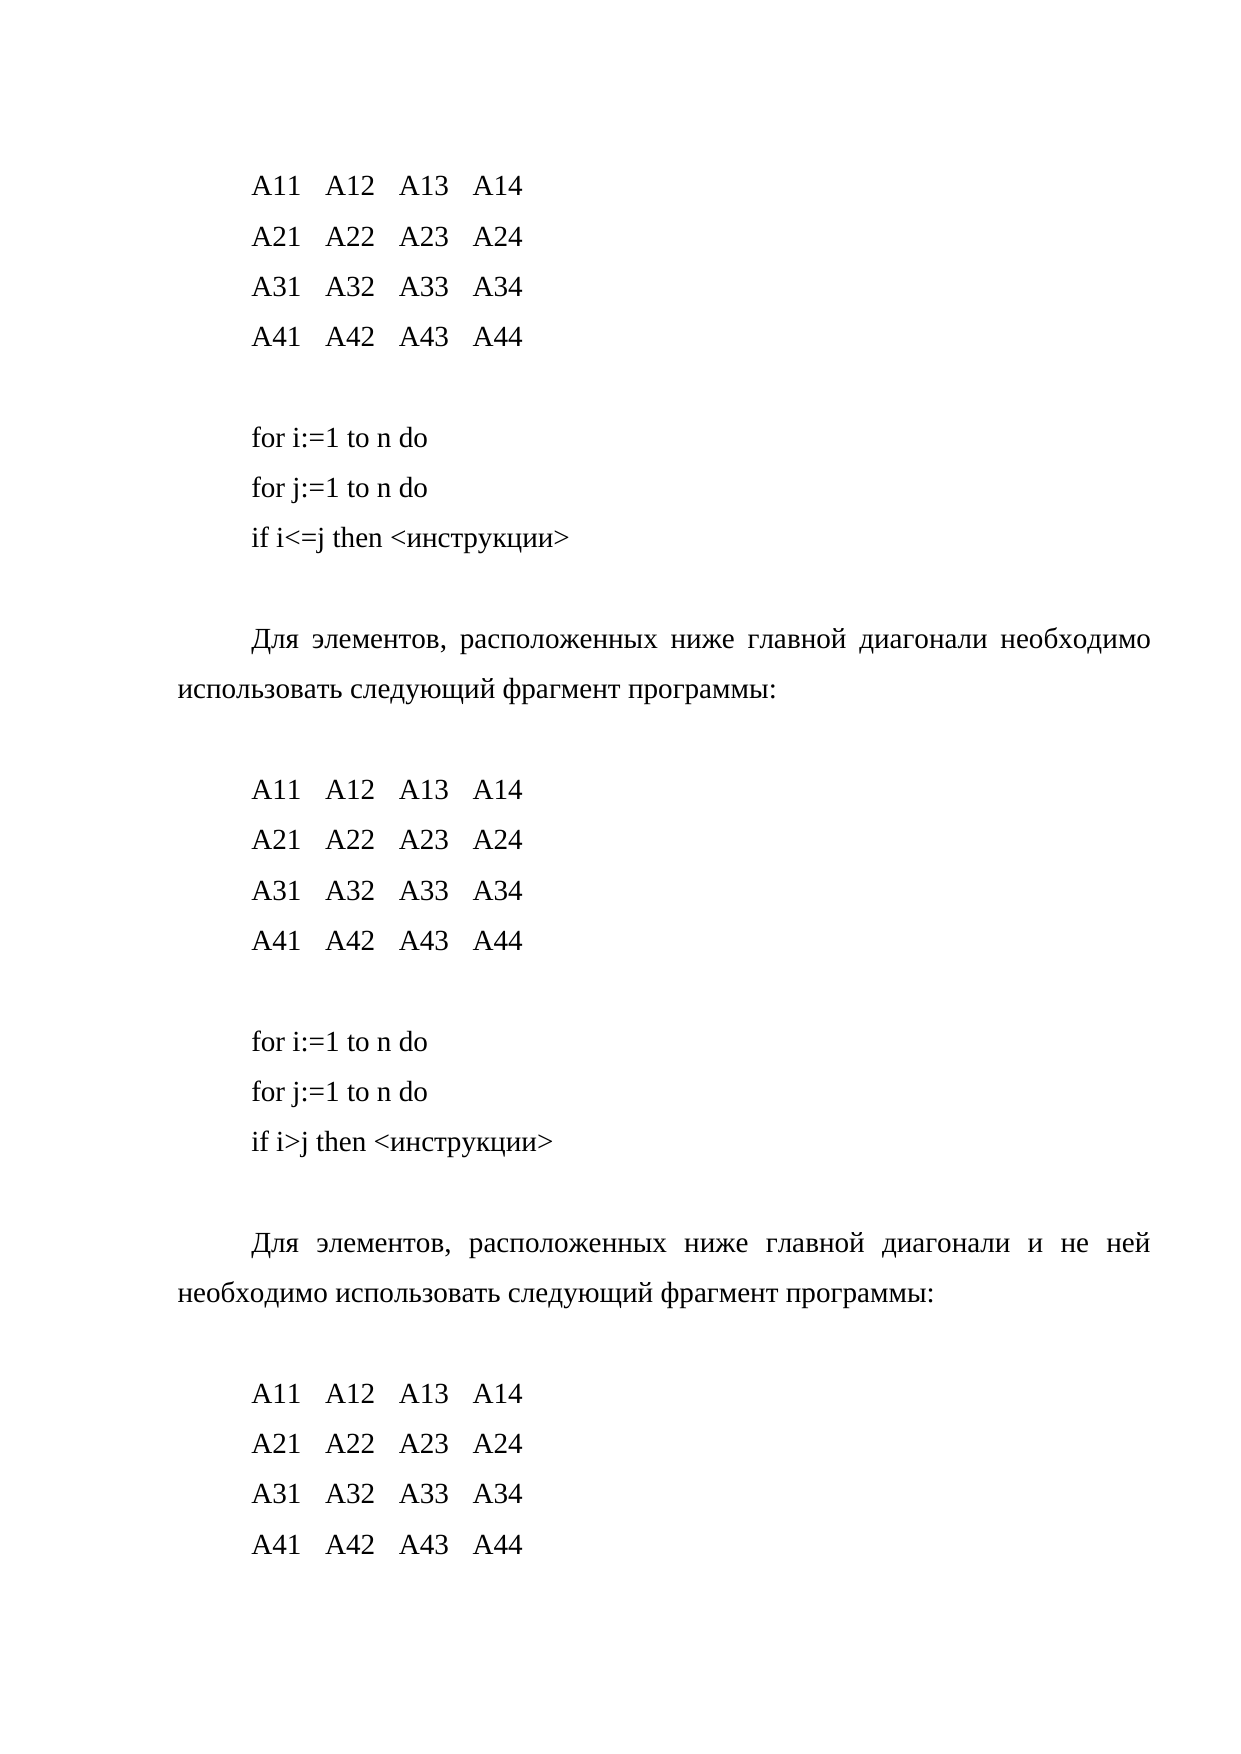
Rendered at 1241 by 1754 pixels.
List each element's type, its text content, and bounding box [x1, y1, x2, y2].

text for j:=1 to n do [177, 1074, 1152, 1108]
text A21 A22 A23 А24 [177, 1426, 1152, 1460]
text for i:=1 to n do [177, 1024, 1152, 1057]
text A31 A32 A33 А34 [177, 873, 1152, 906]
text Для элементов, расположенных ниже главной диагонали и не ней необходимо использовать следующий фрагмент программы: [177, 1225, 1152, 1309]
text А11 А12 А13 А14 [177, 772, 1152, 806]
text A41 A42 A43 А44 [177, 1527, 1152, 1560]
text for i:=1 to n do [177, 420, 1152, 453]
text A41 A42 A43 А44 [177, 319, 1152, 353]
text A21 A22 A23 А24 [177, 219, 1152, 252]
text if i>j then <инструкции> [177, 1124, 1152, 1158]
text A41 A42 A43 А44 [177, 923, 1152, 957]
text Для элементов, расположенных ниже главной диагонали необходимо использовать следующий фрагмент программы: [177, 621, 1152, 705]
text A21 A22 A23 А24 [177, 822, 1152, 856]
text for j:=1 to n do [177, 470, 1152, 504]
text А11 А12 А13 А14 [177, 168, 1152, 202]
text A31 A32 A33 А34 [177, 269, 1152, 303]
text A31 A32 A33 А34 [177, 1477, 1152, 1510]
text if i<=j then <инструкции> [177, 521, 1152, 554]
text А11 А12 А13 А14 [177, 1376, 1152, 1409]
